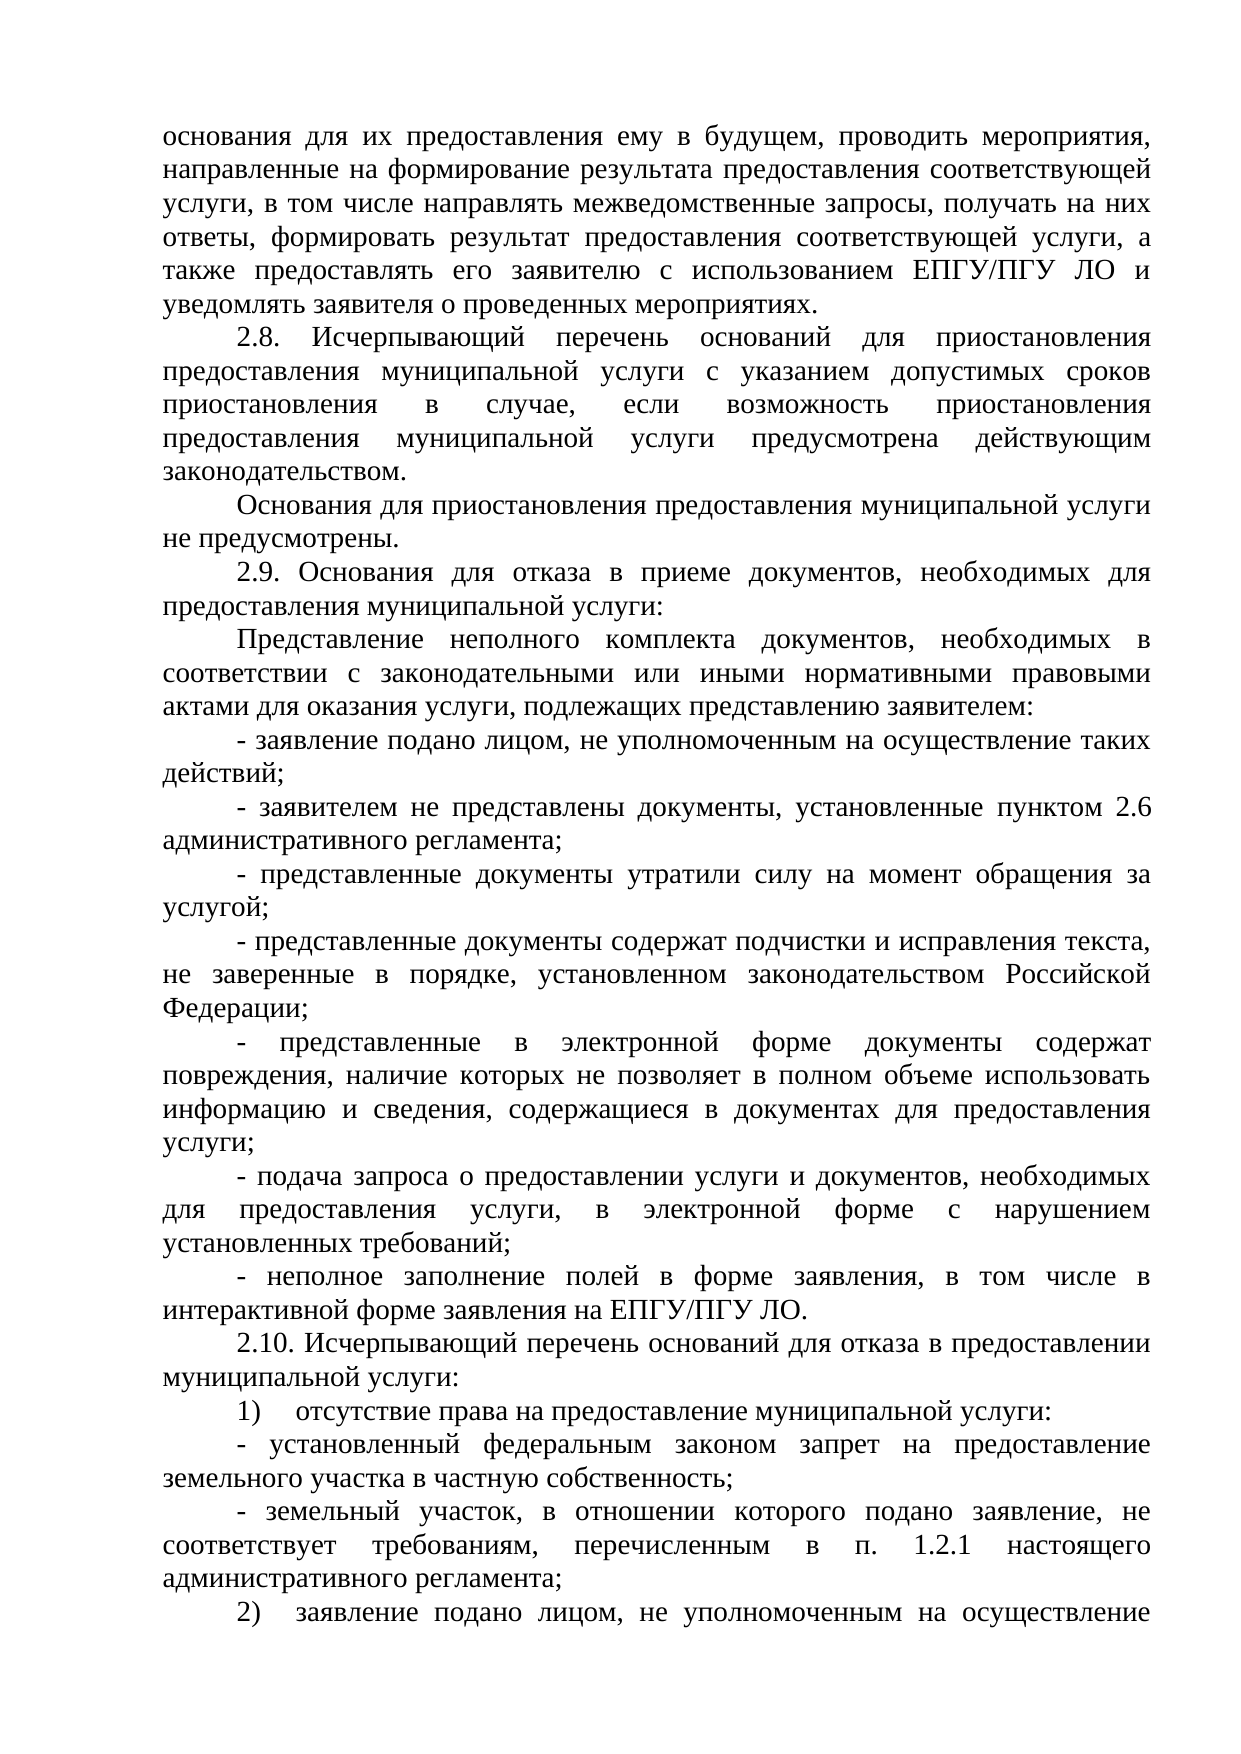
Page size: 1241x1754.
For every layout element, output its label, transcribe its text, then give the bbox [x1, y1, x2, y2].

text Основания для приостановления предоставления муниципальной услуги не предусмотрены. [162, 487, 1152, 554]
text Представление неполного комплекта документов, необходимых в соответствии с законодательными или иными нормативными правовыми актами для оказания услуги, подлежащих представлению заявителем: [162, 621, 1152, 722]
text - заявление подано лицом, не уполномоченным на осуществление таких действий; [162, 722, 1152, 789]
text - представленные документы утратили силу на момент обращения за услугой; [162, 856, 1152, 923]
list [162, 1594, 1152, 1627]
text - заявителем не представлены документы, установленные пунктом 2.6 административного регламента; [162, 789, 1152, 856]
text 2.8. Исчерпывающий перечень оснований для приостановления предоставления муниципальной услуги с указанием допустимых сроков приостановления в случае, если возможность приостановления предоставления муниципальной услуги предусмотрена действующим законодательством. [162, 319, 1152, 487]
text - представленные в электронной форме документы содержат повреждения, наличие которых не позволяет в полном объеме использовать информацию и сведения, содержащиеся в документах для предоставления услуги; [162, 1024, 1152, 1158]
text - земельный участок, в отношении которого подано заявление, не соответствует требованиям, перечисленным в п. 1.2.1 настоящего административного регламента; [162, 1493, 1152, 1594]
text - подача запроса о предоставлении услуги и документов, необходимых для предоставления услуги, в электронной форме с нарушением установленных требований; [162, 1158, 1152, 1258]
text - представленные документы содержат подчистки и исправления текста, не заверенные в порядке, установленном законодательством Российской Федерации; [162, 923, 1152, 1024]
text 2.9. Основания для отказа в приеме документов, необходимых для предоставления муниципальной услуги: [162, 554, 1152, 621]
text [162, 118, 1152, 319]
text 2.10. Исчерпывающий перечень оснований для отказа в предоставлении муниципальной услуги: [162, 1326, 1152, 1393]
text - установленный федеральным законом запрет на предоставление земельного участка в частную собственность; [162, 1426, 1152, 1493]
text - неполное заполнение полей в форме заявления, в том числе в интерактивной форме заявления на ЕПГУ/ПГУ ЛО. [162, 1258, 1152, 1326]
list отсутствие права на предоставление муниципальной услуги: [162, 1393, 1152, 1426]
